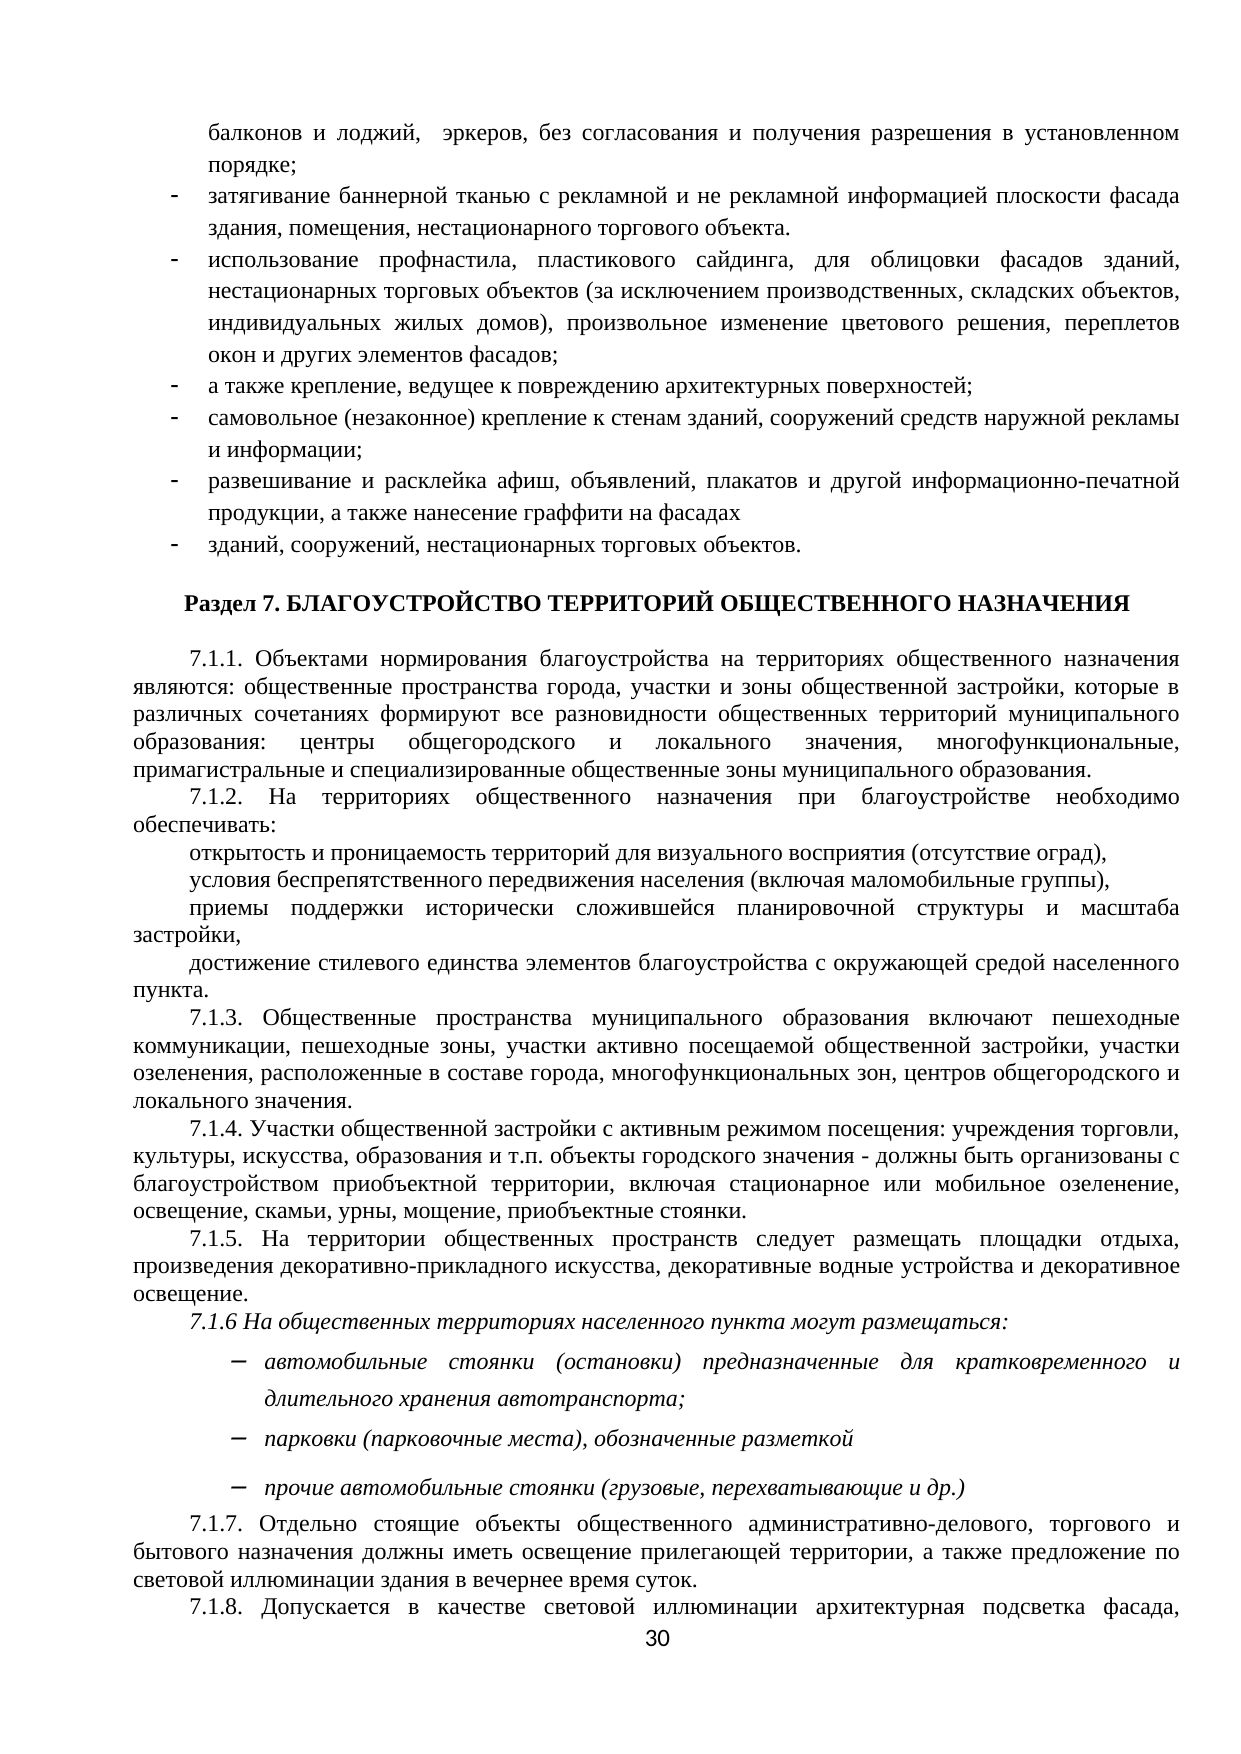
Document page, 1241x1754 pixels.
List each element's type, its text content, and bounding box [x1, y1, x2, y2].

text 7.1.5. На территории общественных пространств следует размещать площадки отдыха, произведения декоративно-прикладного искусства, декоративные водные устройства и декоративное освещение. [133, 1224, 1181, 1307]
text 7.1.2. На территориях общественного назначения при благоустройстве необходимо обеспечивать: [133, 782, 1181, 837]
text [133, 1592, 1181, 1620]
text 7.1.1. Объектами нормирования благоустройства на территориях общественного назначения являются: общественные пространства города, участки и зоны общественной застройки, которые в различных сочетаниях формируют все разновидности общественных территорий муниципального образования: центры общегородского и локального значения, многофункциональные, примагистральные и специализированные общественные зоны муниципального образования. [133, 644, 1181, 782]
list парковки (парковочные места), обозначенные разметкой [227, 1411, 1181, 1460]
text 7.1.3. Общественные пространства муниципального образования включают пешеходные коммуникации, пешеходные зоны, участки активно посещаемой общественной застройки, участки озеленения, расположенные в составе города, многофункциональных зон, центров общегородского и локального значения. [133, 1003, 1181, 1113]
text Раздел 7. БЛАГОУСТРОЙСТВО ТЕРРИТОРИЙ ОБЩЕСТВЕННОГО НАЗНАЧЕНИЯ [133, 589, 1181, 617]
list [170, 118, 1181, 177]
text приемы поддержки исторически сложившейся планировочной структуры и масштаба застройки, [133, 893, 1181, 948]
list а также крепление, ведущее к повреждению архитектурных поверхностей; [170, 371, 1181, 399]
list прочие автомобильные стоянки (грузовые, перехватывающие и др.) [227, 1460, 1181, 1509]
list автомобильные стоянки (остановки) предназначенные для кратковременного и длительного хранения автотранспорта; [227, 1334, 1181, 1411]
text 7.1.6 На общественных территориях населенного пункта могут размещаться: [133, 1307, 1181, 1334]
text достижение стилевого единства элементов благоустройства с окружающей средой населенного пункта. [133, 948, 1181, 1003]
list зданий, сооружений, нестационарных торговых объектов. [170, 530, 1181, 557]
list развешивание и расклейка афиш, объявлений, плакатов и другой информационно-печатной продукции, а также нанесение граффити на фасадах [170, 466, 1181, 526]
list самовольное (незаконное) крепление к стенам зданий, сооружений средств наружной рекламы и информации; [170, 403, 1181, 462]
text 7.1.4. Участки общественной застройки с активным режимом посещения: учреждения торговли, культуры, искусства, образования и т.п. объекты городского значения - должны быть организованы с благоустройством приобъектной территории, включая стационарное или мобильное озеленение, освещение, скамьи, урны, мощение, приобъектные стоянки. [133, 1113, 1181, 1224]
text условия беспрепятственного передвижения населения (включая маломобильные группы), [133, 865, 1181, 893]
list затягивание баннерной тканью с рекламной и не рекламной информацией плоскости фасада здания, помещения, нестационарного торгового объекта. [170, 181, 1181, 241]
text открытость и проницаемость территорий для визуального восприятия (отсутствие оград), [133, 837, 1181, 865]
list использование профнастила, пластикового сайдинга, для облицовки фасадов зданий, нестационарных торговых объектов (за исключением производственных, складских объектов, индивидуальных жилых домов), произвольное изменение цветового решения, переплетов окон и других элементов фасадов; [170, 245, 1181, 367]
text 7.1.7. Отдельно стоящие объекты общественного административно-делового, торгового и бытового назначения должны иметь освещение прилегающей территории, а также предложение по световой иллюминации здания в вечернее время суток. [133, 1509, 1181, 1592]
